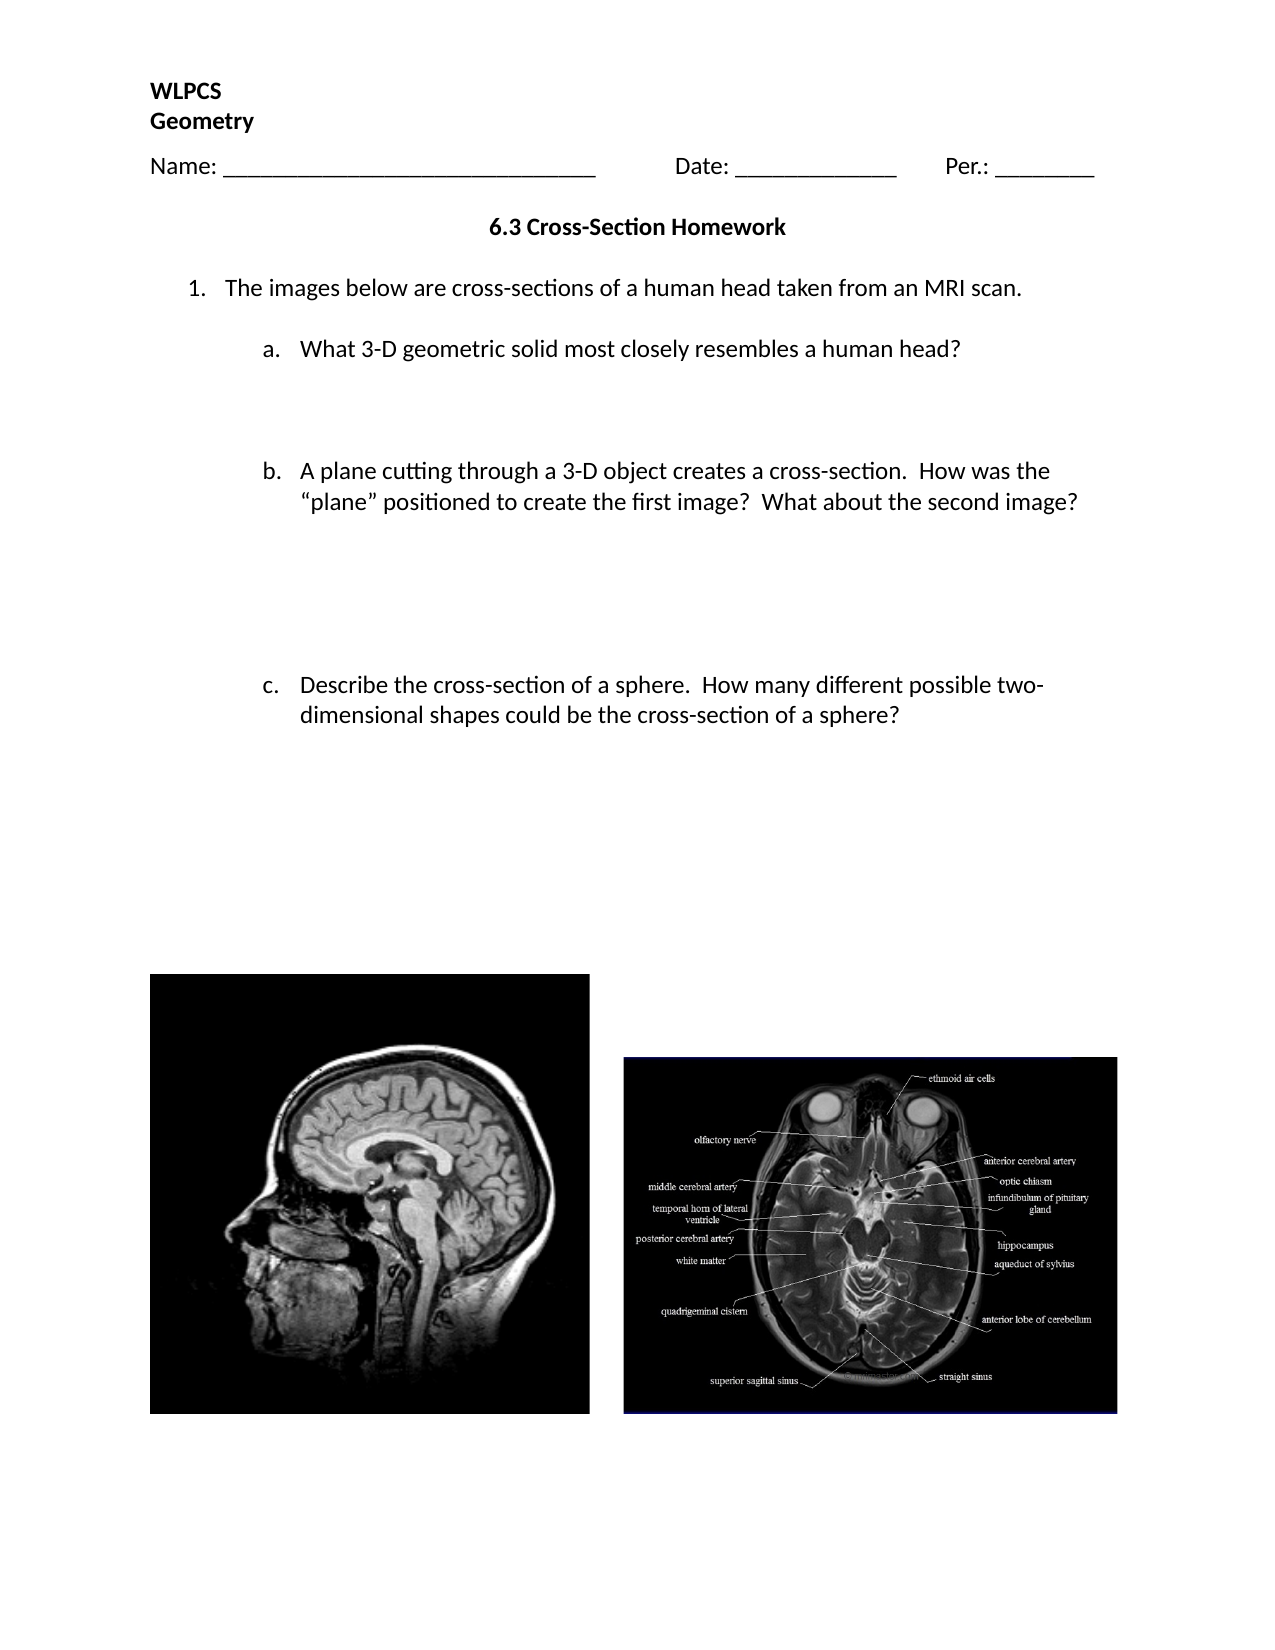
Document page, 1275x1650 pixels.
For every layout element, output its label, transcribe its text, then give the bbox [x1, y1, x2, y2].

list The images below are cross-sections of a human head taken from an MRI scan. [187, 272, 1125, 303]
picture [623, 1057, 1118, 1414]
list A plane cutting through a 3-D object creates a cross-section. How was the “plane” positioned to create the first image? What about the second image? [262, 455, 1125, 516]
list Describe the cross-section of a sphere. How many different possible two-dimensional shapes could be the cross-section of a sphere? [262, 669, 1125, 730]
text Name: ______________________________ Date: _____________ Per.: ________ [150, 150, 1125, 181]
list What 3-D geometric solid most closely resembles a human head? [262, 333, 1125, 364]
picture [150, 974, 590, 1414]
text 6.3 Cross-Section Homework [150, 211, 1125, 242]
